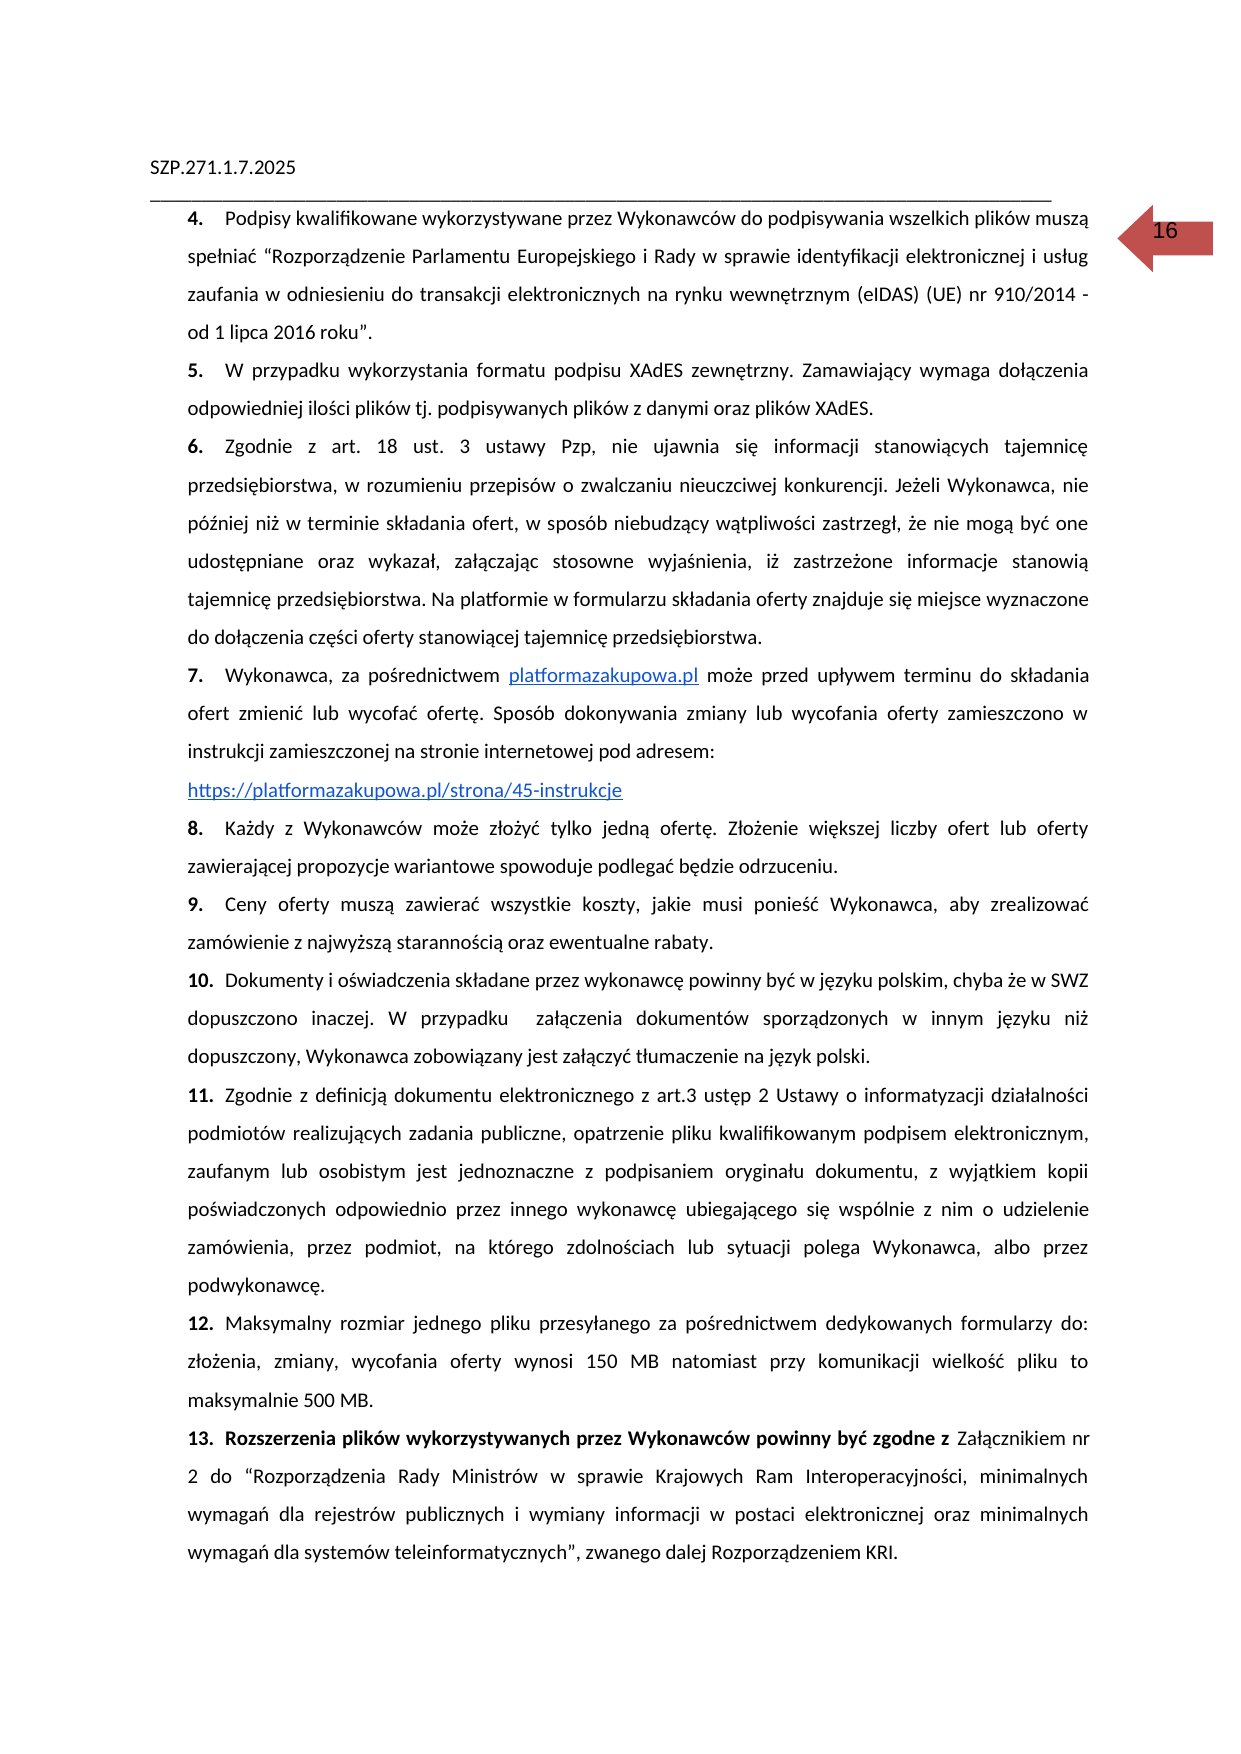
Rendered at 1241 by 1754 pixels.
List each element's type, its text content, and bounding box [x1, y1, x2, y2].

list Dokumenty i oświadczenia składane przez wykonawcę powinny być w języku polskim, chyba że w SWZ dopuszczono inaczej. W przypadku załączenia dokumentów sporządzonych w innym języku niż dopuszczony, Wykonawca zobowiązany jest załączyć tłumaczenie na język polski. [187, 967, 1090, 1069]
text https://platformazakupowa.pl/strona/45-instrukcje [187, 777, 1090, 802]
list Zgodnie z art. 18 ust. 3 ustawy Pzp, nie ujawnia się informacji stanowiących tajemnicę przedsiębiorstwa, w rozumieniu przepisów o zwalczaniu nieuczciwej konkurencji. Jeżeli Wykonawca, nie później niż w terminie składania ofert, w sposób niebudzący wątpliwości zastrzegł, że nie mogą być one udostępniane oraz wykazał, załączając stosowne wyjaśnienia, iż zastrzeżone informacje stanowią tajemnicę przedsiębiorstwa. Na platformie w formularzu składania oferty znajduje się miejsce wyznaczone do dołączenia części oferty stanowiącej tajemnicę przedsiębiorstwa. [187, 434, 1090, 650]
list Zgodnie z definicją dokumentu elektronicznego z art.3 ustęp 2 Ustawy o informatyzacji działalności podmiotów realizujących zadania publiczne, opatrzenie pliku kwalifikowanym podpisem elektronicznym, zaufanym lub osobistym jest jednoznaczne z podpisaniem oryginału dokumentu, z wyjątkiem kopii poświadczonych odpowiednio przez innego wykonawcę ubiegającego się wspólnie z nim o udzielenie zamówienia, przez podmiot, na którego zdolnościach lub sytuacji polega Wykonawca, albo przez podwykonawcę. [187, 1082, 1090, 1298]
list W przypadku wykorzystania formatu podpisu XAdES zewnętrzny. Zamawiający wymaga dołączenia odpowiedniej ilości plików tj. podpisywanych plików z danymi oraz plików XAdES. [187, 357, 1090, 421]
list Rozszerzenia plików wykorzystywanych przez Wykonawców powinny być zgodne z Załącznikiem nr 2 do “Rozporządzenia Rady Ministrów w sprawie Krajowych Ram Interoperacyjności, minimalnych wymagań dla rejestrów publicznych i wymiany informacji w postaci elektronicznej oraz minimalnych wymagań dla systemów teleinformatycznych”, zwanego dalej Rozporządzeniem KRI. [187, 1425, 1090, 1565]
list Maksymalny rozmiar jednego pliku przesyłanego za pośrednictwem dedykowanych formularzy do: złożenia, zmiany, wycofania oferty wynosi 150 MB natomiast przy komunikacji wielkość pliku to maksymalnie 500 MB. [187, 1311, 1090, 1412]
list Każdy z Wykonawców może złożyć tylko jedną ofertę. Złożenie większej liczby ofert lub oferty zawierającej propozycje wariantowe spowoduje podlegać będzie odrzuceniu. [187, 815, 1090, 878]
list Podpisy kwalifikowane wykorzystywane przez Wykonawców do podpisywania wszelkich plików muszą spełniać “Rozporządzenie Parlamentu Europejskiego i Rady w sprawie identyfikacji elektronicznej i usług zaufania w odniesieniu do transakcji elektronicznych na rynku wewnętrznym (eIDAS) (UE) nr 910/2014 - od 1 lipca 2016 roku”. [187, 205, 1090, 345]
list Wykonawca, za pośrednictwem platformazakupowa.pl może przed upływem terminu do składania ofert zmienić lub wycofać ofertę. Sposób dokonywania zmiany lub wycofania oferty zamieszczono w instrukcji zamieszczonej na stronie internetowej pod adresem: [187, 662, 1090, 764]
list Ceny oferty muszą zawierać wszystkie koszty, jakie musi ponieść Wykonawca, aby zrealizować zamówienie z najwyższą starannością oraz ewentualne rabaty. [187, 891, 1090, 955]
